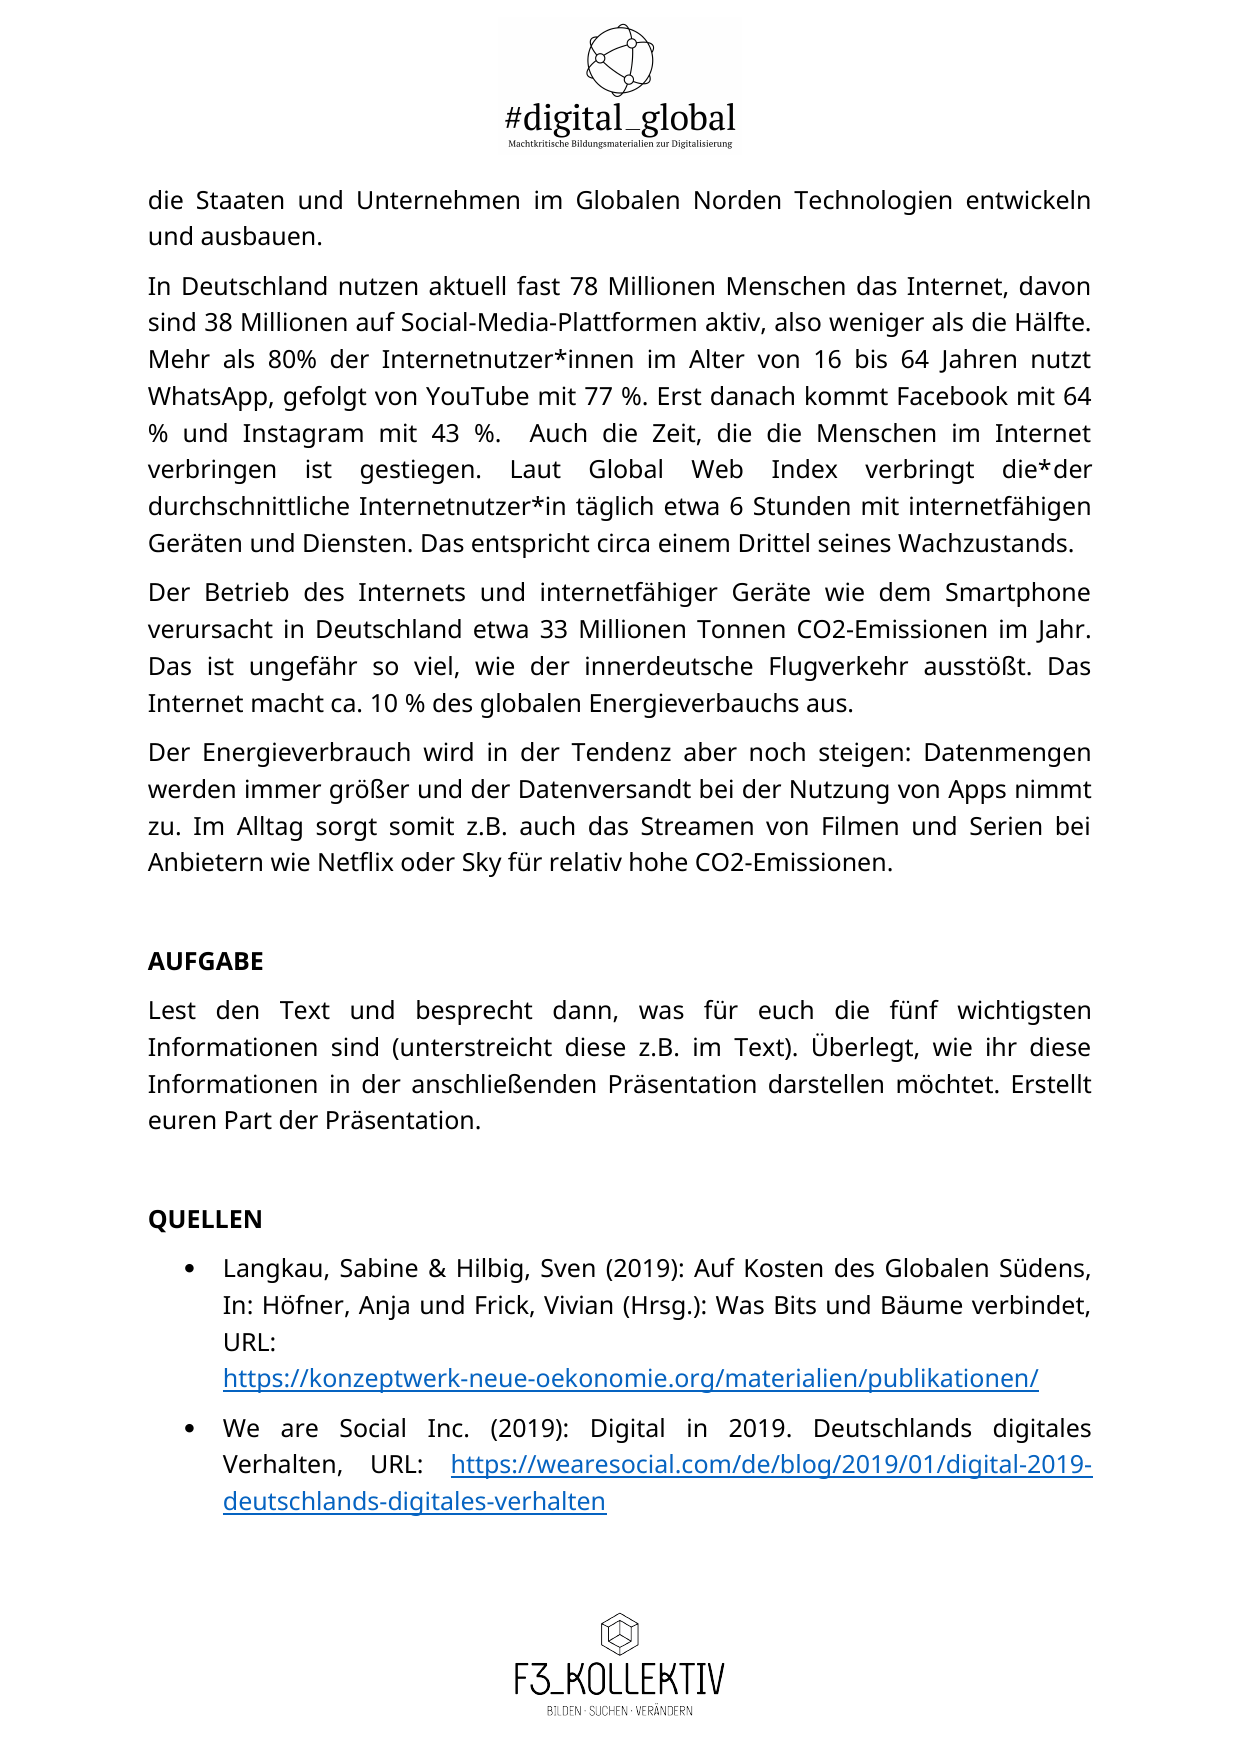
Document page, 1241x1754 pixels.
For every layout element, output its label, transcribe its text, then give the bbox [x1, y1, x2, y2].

text qUELLEN [148, 1202, 1093, 1236]
list Langkau, Sabine & Hilbig, Sven (2019): Auf Kosten des Globalen Südens, In: Höfner, Anja und Frick, Vivian (Hrsg.): Was Bits und Bäume verbindet, URL: https://konzeptwerk-neue-oekonomie.org/materialien/publikationen/ [185, 1251, 1093, 1395]
text Der Energieverbrauch wird in der Tendenz aber noch steigen: Datenmengen werden immer größer und der Datenversandt bei der Nutzung von Apps nimmt zu. Im Alltag sorgt somit z.B. auch das Streamen von Filmen und Serien bei Anbietern wie Netflix oder Sky für relativ hohe CO2-Emissionen. [148, 734, 1093, 879]
list We are Social Inc. (2019): Digital in 2019. Deutschlands digitales Verhalten, URL: https://wearesocial.com/de/blog/2019/01/digital-2019-deutschlands-digitales-verhalten [185, 1410, 1093, 1518]
picture [498, 17, 743, 155]
text Der Betrieb des Internets und internetfähiger Geräte wie dem Smartphone verursacht in Deutschland etwa 33 Millionen Tonnen CO2-Emissionen im Jahr. Das ist ungefähr so viel, wie der innerdeutsche Flugverkehr ausstößt. Das Internet macht ca. 10 % des globalen Energieverbauchs aus. [148, 575, 1093, 719]
picture [509, 1607, 731, 1722]
text In Deutschland nutzen aktuell fast 78 Millionen Menschen das Internet, davon sind 38 Millionen auf Social-Media-Plattformen aktiv, also weniger als die Hälfte. Mehr als 80% der Internetnutzer*innen im Alter von 16 bis 64 Jahren nutzt WhatsApp, gefolgt von YouTube mit 77 %. Erst danach kommt Facebook mit 64 % und Instagram mit 43 %. Auch die Zeit, die die Menschen im Internet verbringen ist gestiegen. Laut Global Web Index verbringt die*der durchschnittliche Internetnutzer*in täglich etwa 6 Stunden mit internetfähigen Geräten und Diensten. Das entspricht circa einem Drittel seines Wachzustands. [148, 268, 1093, 560]
text Lest den Text und besprecht dann, was für euch die fünf wichtigsten Informationen sind (unterstreicht diese z.B. im Text). Überlegt, wie ihr diese Informationen in der anschließenden Präsentation darstellen möchtet. Erstellt euren Part der Präsentation. [148, 993, 1093, 1137]
text AUFGABE [148, 943, 1093, 977]
